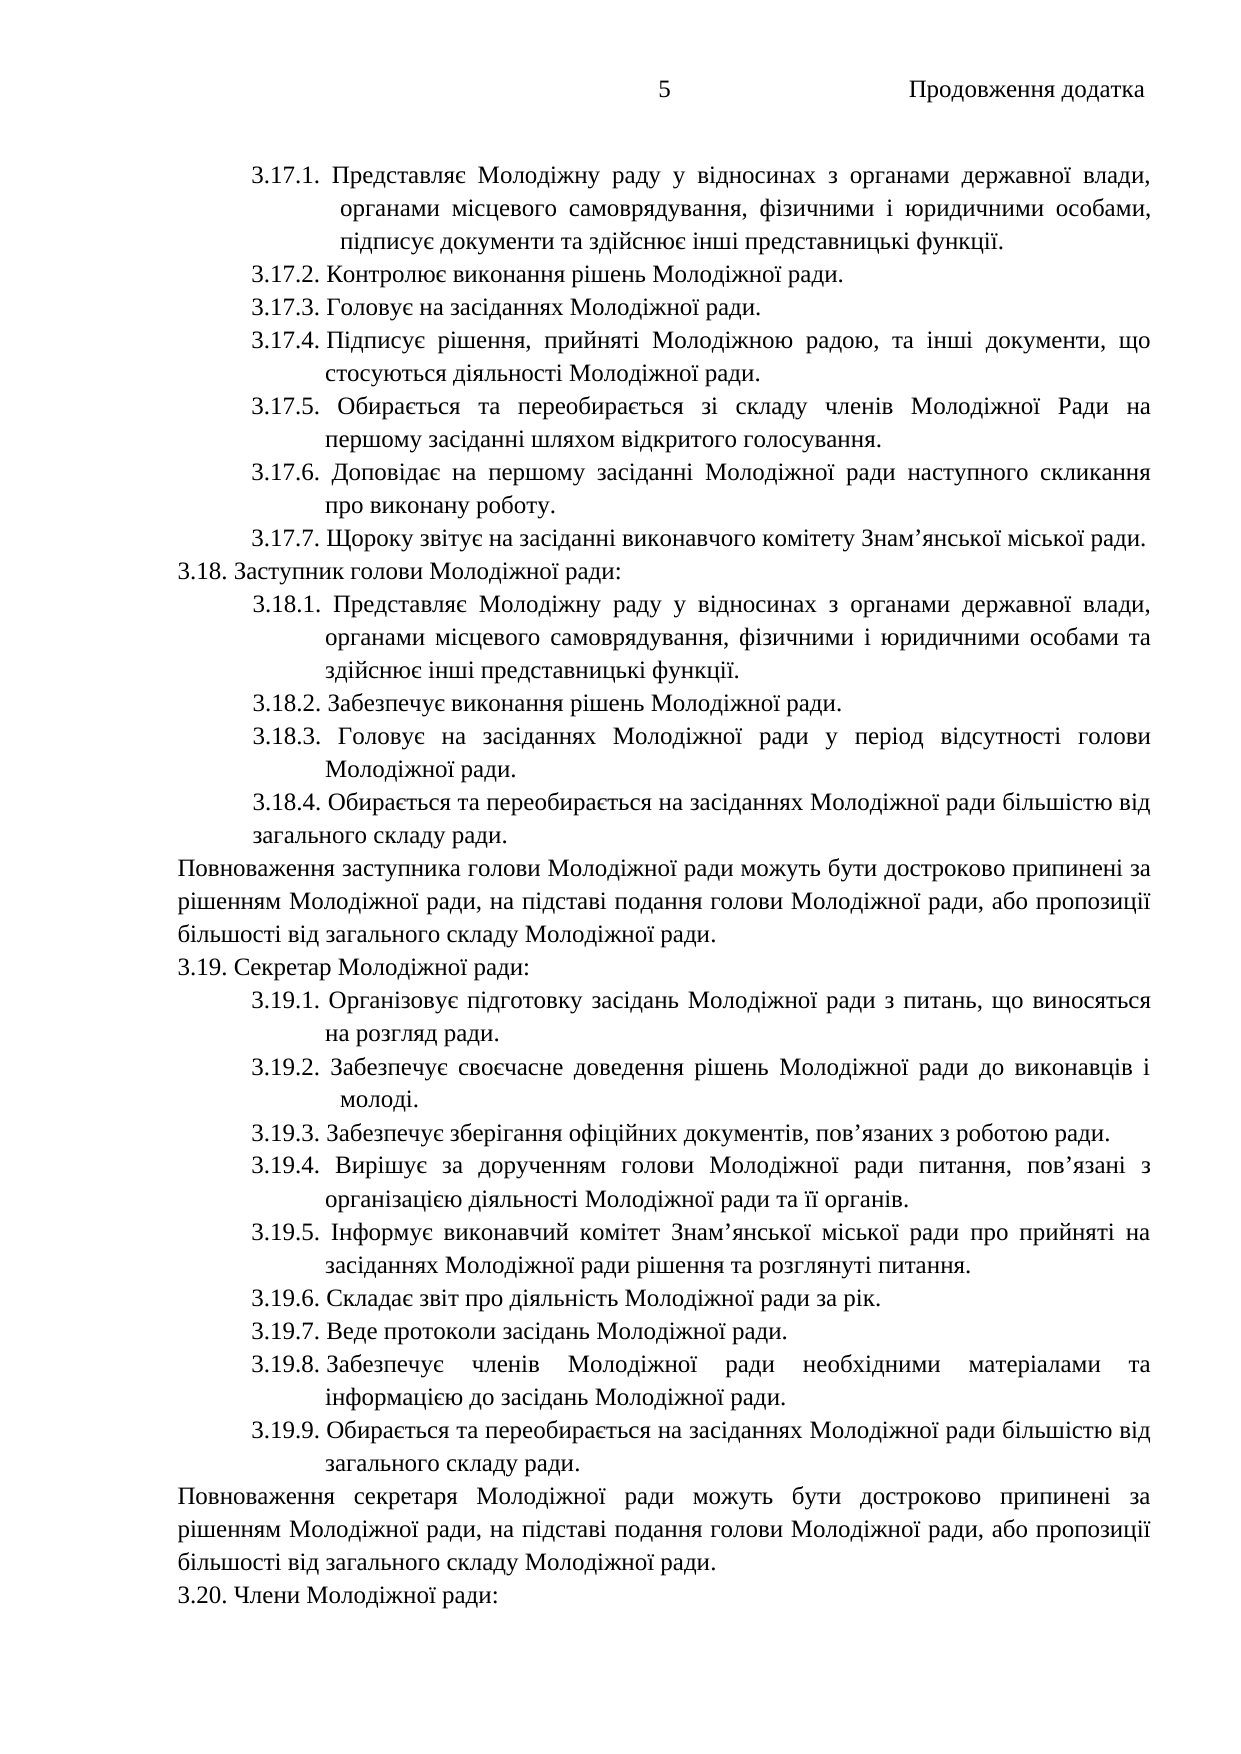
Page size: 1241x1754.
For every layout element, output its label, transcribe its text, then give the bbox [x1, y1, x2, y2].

list 3.18.2. Забезпечує виконання рішень Молодіжної ради. [252, 688, 1152, 717]
text 3.17.4. Підписує рішення, прийняті Молодіжною радою, та інші документи, що стосуються діяльності Молодіжної ради. [251, 325, 1152, 387]
text 3.17.1. Представляє Молодіжну раду у відносинах з органами державної влади, органами місцевого самоврядування, фізичними і юридичними особами, підписує документи та здійснює інші представницькі функції. [251, 160, 1152, 255]
text 3.18. Заступник голови Молодіжної ради: [177, 556, 1152, 585]
text 3.19.1. Організовує підготовку засідань Молодіжної ради з питань, що виносяться на розгляд ради. [251, 986, 1152, 1047]
text 3.17.5. Обирається та переобирається зі складу членів Молодіжної Ради на першому засіданні шляхом відкритого голосування. [251, 391, 1152, 453]
text 3.20. Члени Молодіжної ради: [177, 1580, 1152, 1609]
text 3.17.2. Контролює виконання рішень Молодіжної ради. [177, 259, 1152, 288]
text Повноваження заступника голови Молодіжної ради можуть бути достроково припинені за рішенням Молодіжної ради, на підставі подання голови Молодіжної ради, або пропозиції більшості від загального складу Молодіжної ради. [177, 853, 1152, 948]
text 3.19.4. Вирішує за дорученням голови Молодіжної ради питання, пов’язані з організацією діяльності Молодіжної ради та її органів. [251, 1151, 1152, 1212]
list 3.18.3. Головує на засіданнях Молодіжної ради у період відсутності голови Молодіжної ради. [252, 721, 1152, 783]
text 3.17.3. Головує на засіданнях Молодіжної ради. [177, 292, 1152, 321]
text 3.19.8. Забезпечує членів Молодіжної ради необхідними матеріалами та інформацією до засідань Молодіжної ради. [251, 1349, 1152, 1411]
text Повноваження секретаря Молодіжної ради можуть бути достроково припинені за рішенням Молодіжної ради, на підставі подання голови Молодіжної ради, або пропозиції більшості від загального складу Молодіжної ради. [177, 1481, 1152, 1576]
list 3.18.4. Обирається та переобирається на засіданнях Молодіжної ради більшістю від загального складу ради. [252, 787, 1152, 849]
text 3.19.2. Забезпечує своєчасне доведення рішень Молодіжної ради до виконавців і молоді. [251, 1052, 1152, 1113]
text 3.19.7. Веде протоколи засідань Молодіжної ради. [251, 1316, 1152, 1344]
text 3.19.3. Забезпечує зберігання офіційних документів, пов’язаних з роботою ради. [251, 1118, 1152, 1146]
text 3.19.5. Інформує виконавчий комітет Знам’янської міської ради про прийняті на засіданнях Молодіжної ради рішення та розглянуті питання. [251, 1217, 1152, 1278]
text 3.17.7. Щороку звітує на засіданні виконавчого комітету Знам’янської міської ради. [177, 523, 1152, 552]
text 3.17.6. Доповідає на першому засіданні Молодіжної ради наступного скликання про виконану роботу. [251, 457, 1152, 519]
text 3.19. Секретар Молодіжної ради: [177, 952, 1152, 981]
text 3.19.6. Складає звіт про діяльність Молодіжної ради за рік. [251, 1283, 1152, 1311]
list 3.18.1. Представляє Молодіжну раду у відносинах з органами державної влади, органами місцевого самоврядування, фізичними і юридичними особами та здійснює інші представницькі функції. [252, 589, 1152, 684]
text 3.19.9. Обирається та переобирається на засіданнях Молодіжної ради більшістю від загального складу ради. [251, 1415, 1152, 1477]
